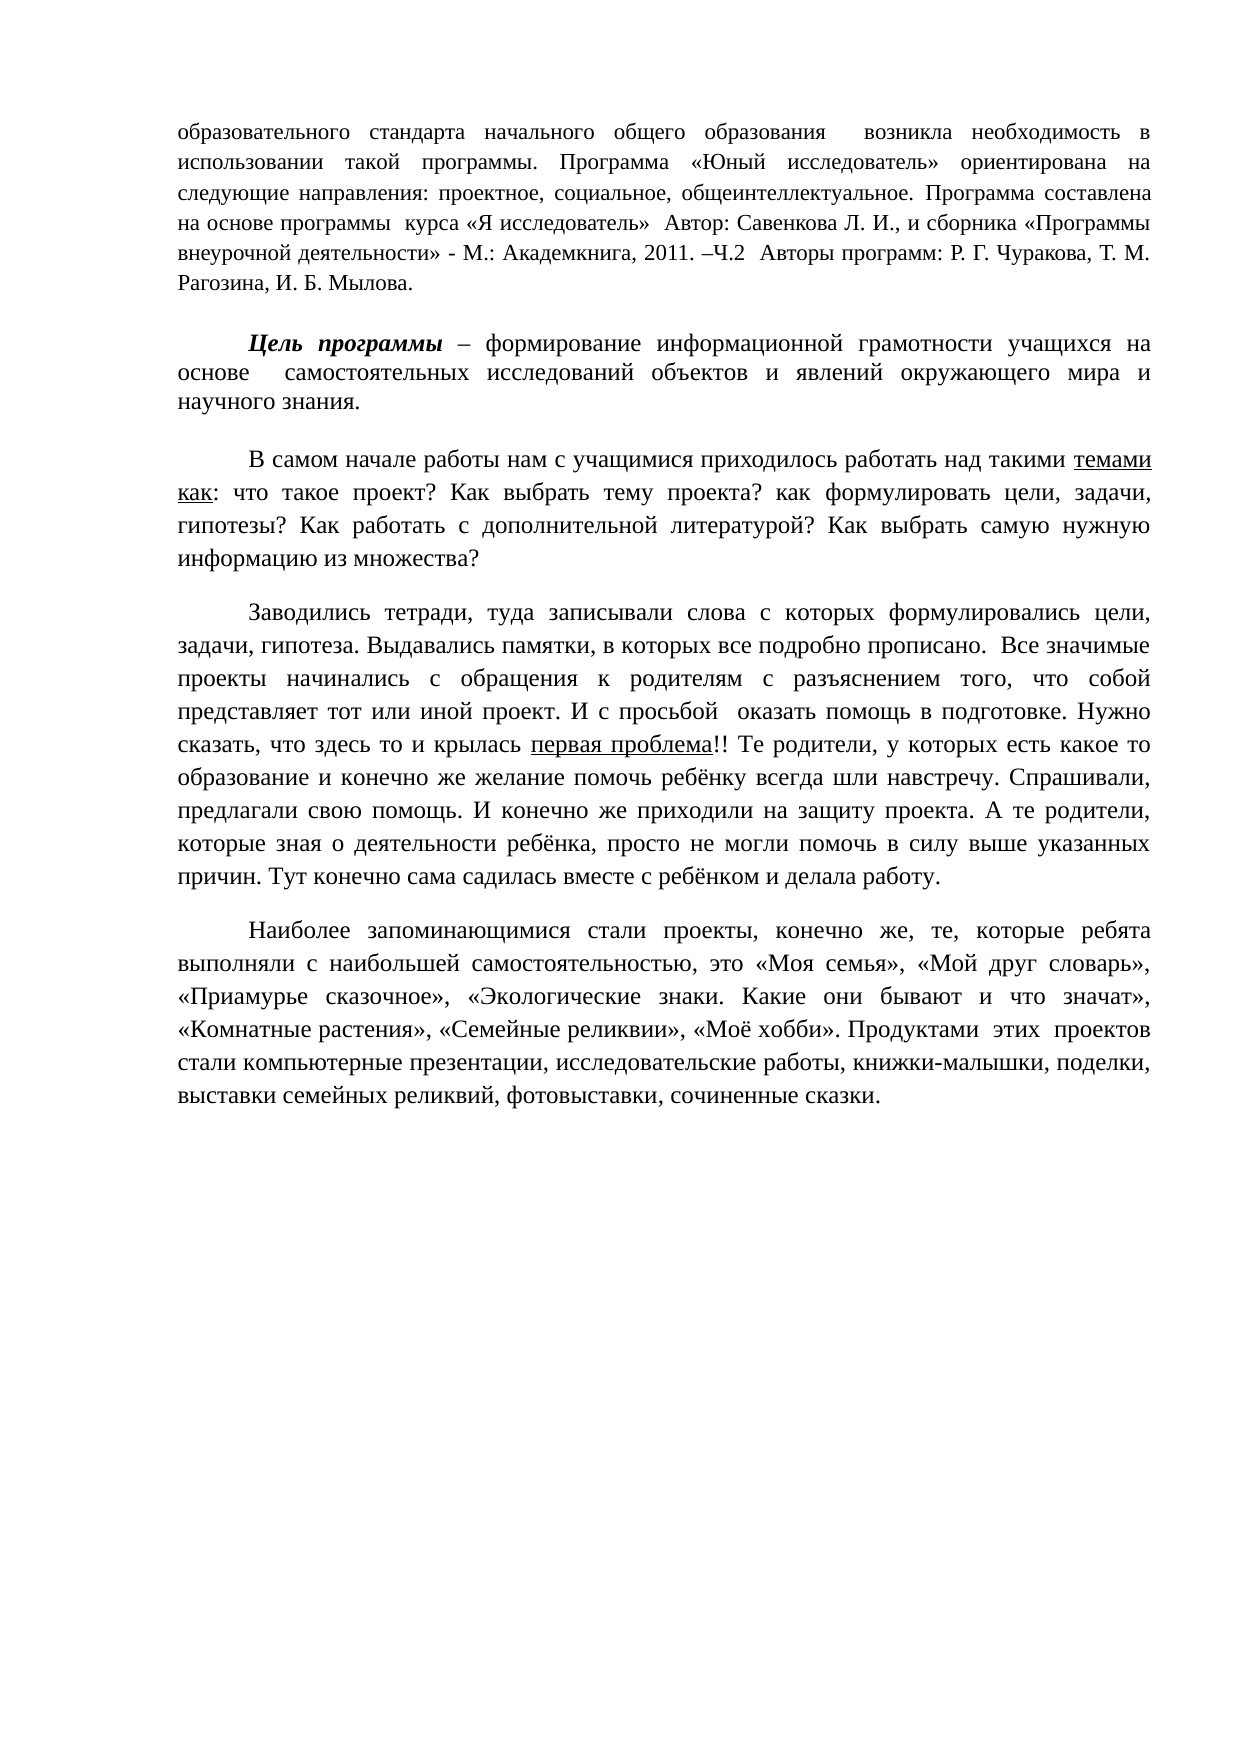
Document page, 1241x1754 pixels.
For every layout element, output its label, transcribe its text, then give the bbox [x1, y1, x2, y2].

text Наиболее запоминающимися стали проекты, конечно же, те, которые ребята выполняли с наибольшей самостоятельностью, это «Моя семья», «Мой друг словарь», «Приамурье сказочное», «Экологические знаки. Какие они бывают и что значат», «Комнатные растения», «Семейные реликвии», «Моё хобби». Продуктами этих проектов стали компьютерные презентации, исследовательские работы, книжки-малышки, поделки, выставки семейных реликвий, фотовыставки, сочиненные сказки. [177, 915, 1152, 1109]
text Цель программы – формирование информационной грамотности учащихся на основе самостоятельных исследований объектов и явлений окружающего мира и научного знания. [177, 328, 1152, 415]
text В самом начале работы нам с учащимися приходилось работать над такими темами как: что такое проект? Как выбрать тему проекта? как формулировать цели, задачи, гипотезы? Как работать с дополнительной литературой? Как выбрать самую нужную информацию из множества? [177, 444, 1152, 572]
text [177, 118, 1152, 296]
text Заводились тетради, туда записывали слова с которых формулировались цели, задачи, гипотеза. Выдавались памятки, в которых все подробно прописано. Все значимые проекты начинались с обращения к родителям с разъяснением того, что собой представляет тот или иной проект. И с просьбой оказать помощь в подготовке. Нужно сказать, что здесь то и крылась первая проблема!! Те родители, у которых есть какое то образование и конечно же желание помочь ребёнку всегда шли навстречу. Спрашивали, предлагали свою помощь. И конечно же приходили на защиту проекта. А те родители, которые зная о деятельности ребёнка, просто не могли помочь в силу выше указанных причин. Тут конечно сама садилась вместе с ребёнком и делала работу. [177, 597, 1152, 890]
